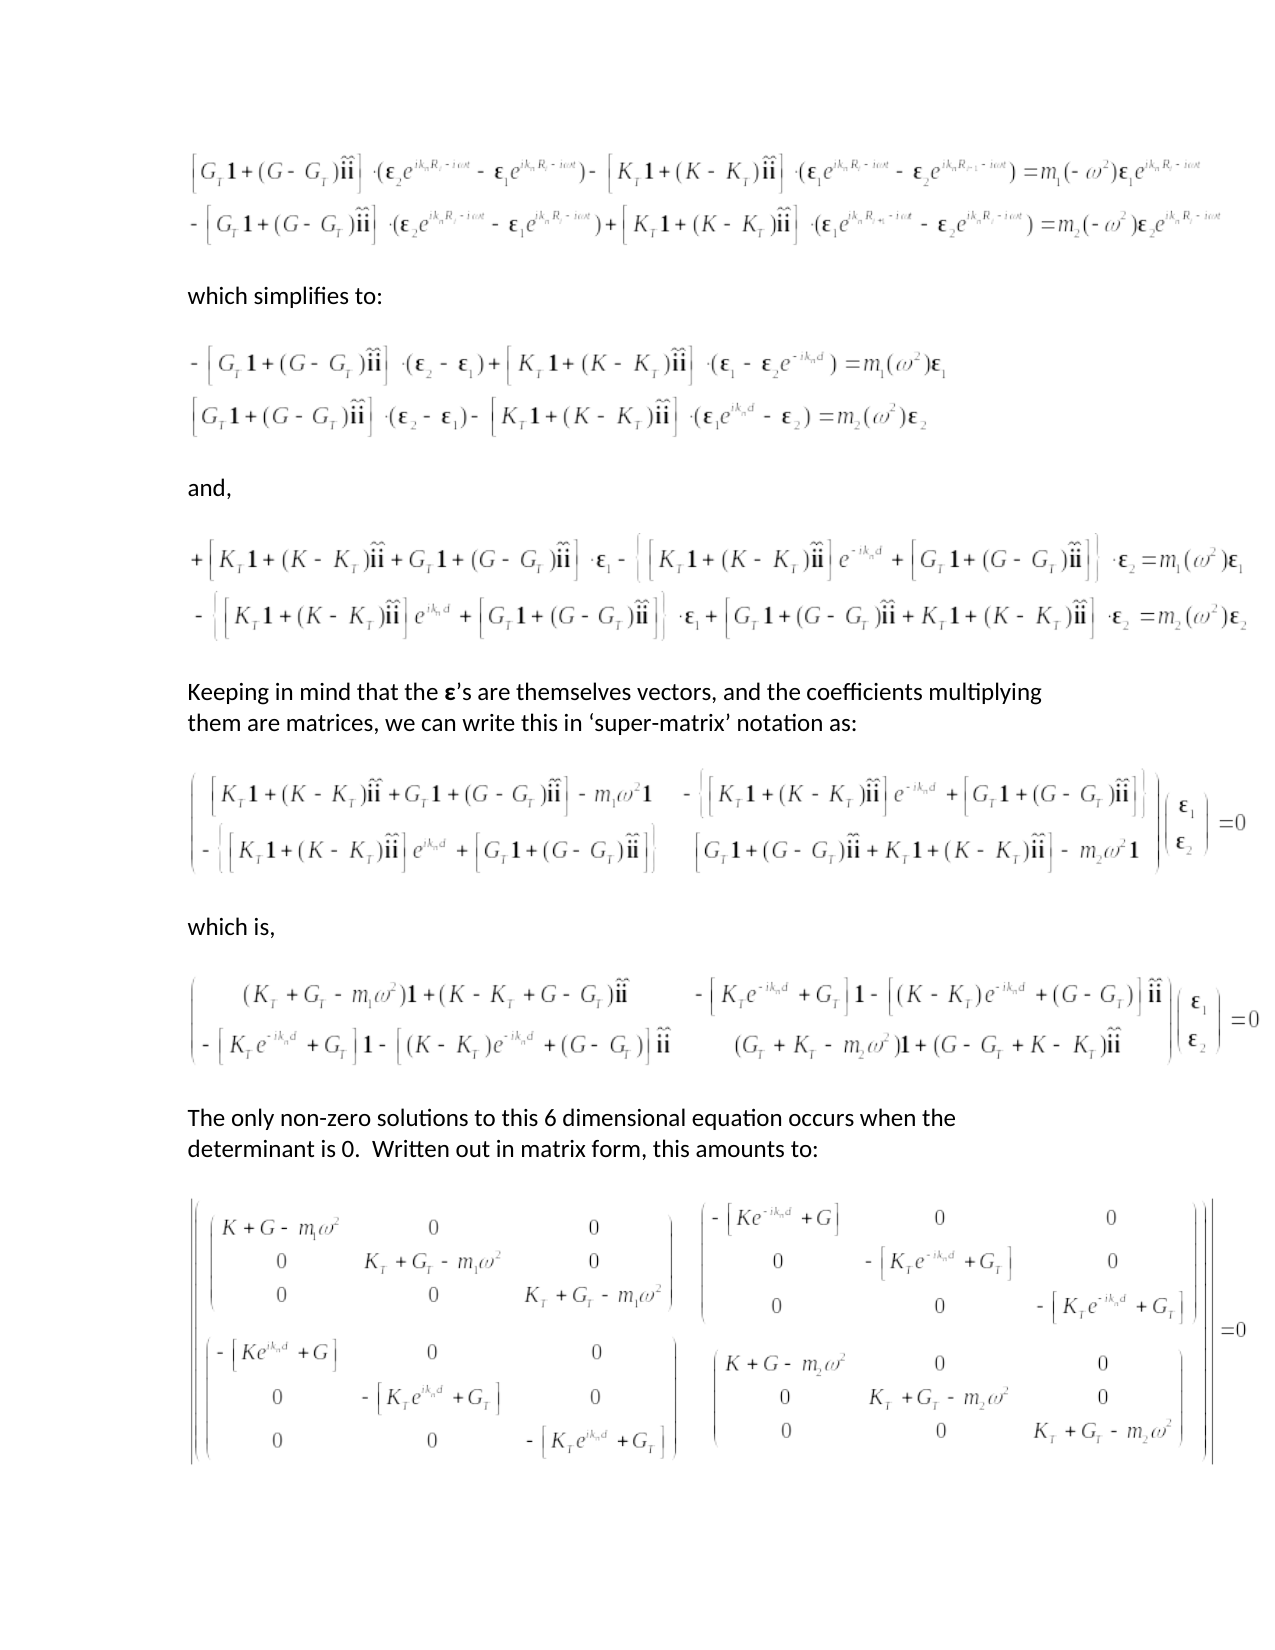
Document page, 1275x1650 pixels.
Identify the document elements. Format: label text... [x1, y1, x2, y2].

text which is, [187, 911, 1087, 941]
text The only non-zero solutions to this 6 dimensional equation occurs when the determinant is 0. Written out in matrix form, this amounts to: [187, 1102, 1087, 1163]
text which simplifies to: [187, 281, 1087, 311]
text Keeping in mind that the εε’s are themselves vectors, and the coefficients multiplying them are matrices, we can write this in ‘super-matrix’ notation as: [187, 676, 1087, 737]
text and, [187, 472, 1087, 503]
